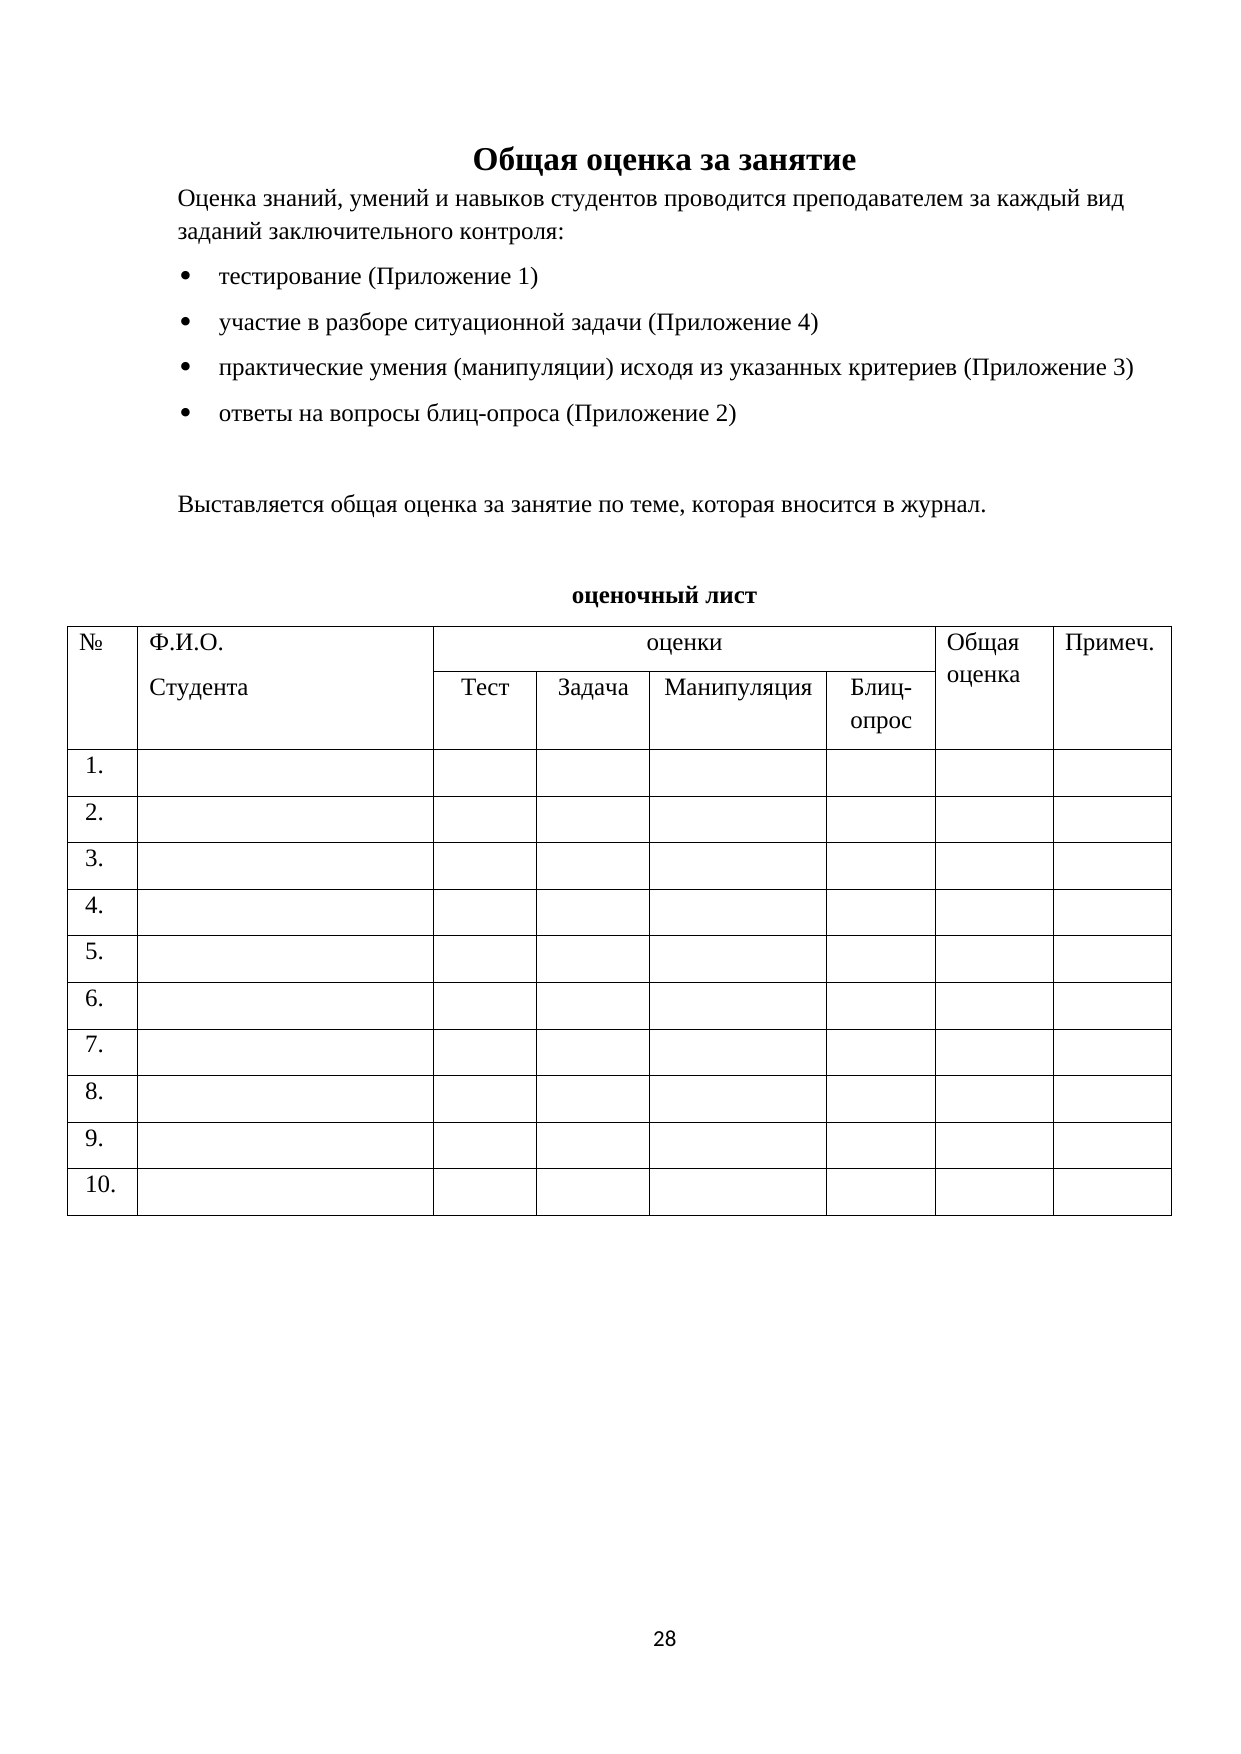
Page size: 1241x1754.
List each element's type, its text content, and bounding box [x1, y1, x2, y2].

table_cell [650, 1169, 826, 1215]
table_header Примеч. [1054, 627, 1171, 749]
table_cell Задача [537, 672, 649, 749]
table_cell [434, 843, 536, 889]
table_cell [1054, 750, 1171, 796]
table_cell [1054, 890, 1171, 935]
table_cell [650, 890, 826, 935]
table_cell [68, 750, 137, 796]
subtitle Общая оценка за занятие [177, 139, 1152, 177]
table_cell [138, 843, 433, 889]
table_cell [827, 890, 935, 935]
list практические умения (манипуляции) исходя из указанных критериев (Приложение 3) [181, 352, 1152, 381]
table_cell [434, 983, 536, 1028]
text оценочный лист [177, 580, 1152, 609]
table_cell [68, 1076, 137, 1122]
table_cell [936, 983, 1053, 1028]
table_cell [537, 1123, 649, 1168]
table_cell [1054, 983, 1171, 1028]
table_cell [1054, 1030, 1171, 1075]
table_cell [434, 1076, 536, 1122]
table_cell Блиц-опрос [827, 672, 935, 749]
table_cell [68, 1169, 137, 1215]
table_cell [650, 797, 826, 842]
table_cell [68, 797, 137, 842]
table_cell [434, 1169, 536, 1215]
table_cell [936, 843, 1053, 889]
table_cell [827, 1169, 935, 1215]
table_cell [537, 890, 649, 935]
table_cell [537, 983, 649, 1028]
text Оценка знаний, умений и навыков студентов проводится преподавателем за каждый вид заданий заключительного контроля: [177, 183, 1152, 244]
table_cell [827, 843, 935, 889]
table_cell [827, 1076, 935, 1122]
table_cell [936, 797, 1053, 842]
table_cell [138, 983, 433, 1028]
table_cell [650, 843, 826, 889]
table_cell [537, 1169, 649, 1215]
list участие в разборе ситуационной задачи (Приложение 4) [181, 307, 1152, 336]
table_cell [650, 1076, 826, 1122]
table_header Общая оценка [936, 627, 1053, 749]
list ответы на вопросы блиц-опроса (Приложение 2) [181, 398, 1152, 427]
text Выставляется общая оценка за занятие по теме, которая вносится в журнал. [177, 489, 1152, 518]
table_cell [936, 1123, 1053, 1168]
table_cell [1054, 843, 1171, 889]
table_cell [537, 1076, 649, 1122]
table_cell [827, 983, 935, 1028]
table_cell [138, 1076, 433, 1122]
table_cell [68, 1123, 137, 1168]
table_cell [827, 936, 935, 982]
table_cell [650, 1030, 826, 1075]
table_cell Манипуляция [650, 672, 826, 749]
table_cell [537, 797, 649, 842]
table_cell [1054, 1076, 1171, 1122]
table_cell [1054, 1123, 1171, 1168]
table_cell [68, 936, 137, 982]
table_cell [138, 890, 433, 935]
table_cell [936, 890, 1053, 935]
table_cell [434, 797, 536, 842]
table_cell [650, 750, 826, 796]
table_cell [650, 936, 826, 982]
table_cell [936, 1030, 1053, 1075]
table_cell [827, 1123, 935, 1168]
table_cell [138, 750, 433, 796]
table_cell [68, 843, 137, 889]
table_cell [434, 890, 536, 935]
table_cell [827, 797, 935, 842]
table_cell [138, 797, 433, 842]
table_cell [827, 750, 935, 796]
table_cell [138, 1169, 433, 1215]
table_cell [434, 936, 536, 982]
list тестирование (Приложение 1) [181, 261, 1152, 290]
table_cell [138, 1030, 433, 1075]
table_header № [68, 627, 137, 749]
table_cell [138, 1123, 433, 1168]
table_cell [1054, 797, 1171, 842]
table_header оценки [434, 627, 935, 671]
table_cell [68, 1030, 137, 1075]
table_cell Тест [434, 672, 536, 749]
table_cell [827, 1030, 935, 1075]
table_cell [537, 936, 649, 982]
table_cell [537, 1030, 649, 1075]
table_cell [68, 890, 137, 935]
table_cell [434, 1123, 536, 1168]
table_cell [936, 1169, 1053, 1215]
table_cell [936, 750, 1053, 796]
table_cell [68, 983, 137, 1028]
table_header Ф.И.О. Студента [138, 627, 433, 749]
table_cell [138, 936, 433, 982]
table_cell [537, 843, 649, 889]
table_cell [936, 1076, 1053, 1122]
table_cell [434, 1030, 536, 1075]
table_cell [936, 936, 1053, 982]
table_cell [650, 983, 826, 1028]
table_cell [537, 750, 649, 796]
table_cell [434, 750, 536, 796]
table_cell [650, 1123, 826, 1168]
table_cell [1054, 1169, 1171, 1215]
table_cell [1054, 936, 1171, 982]
